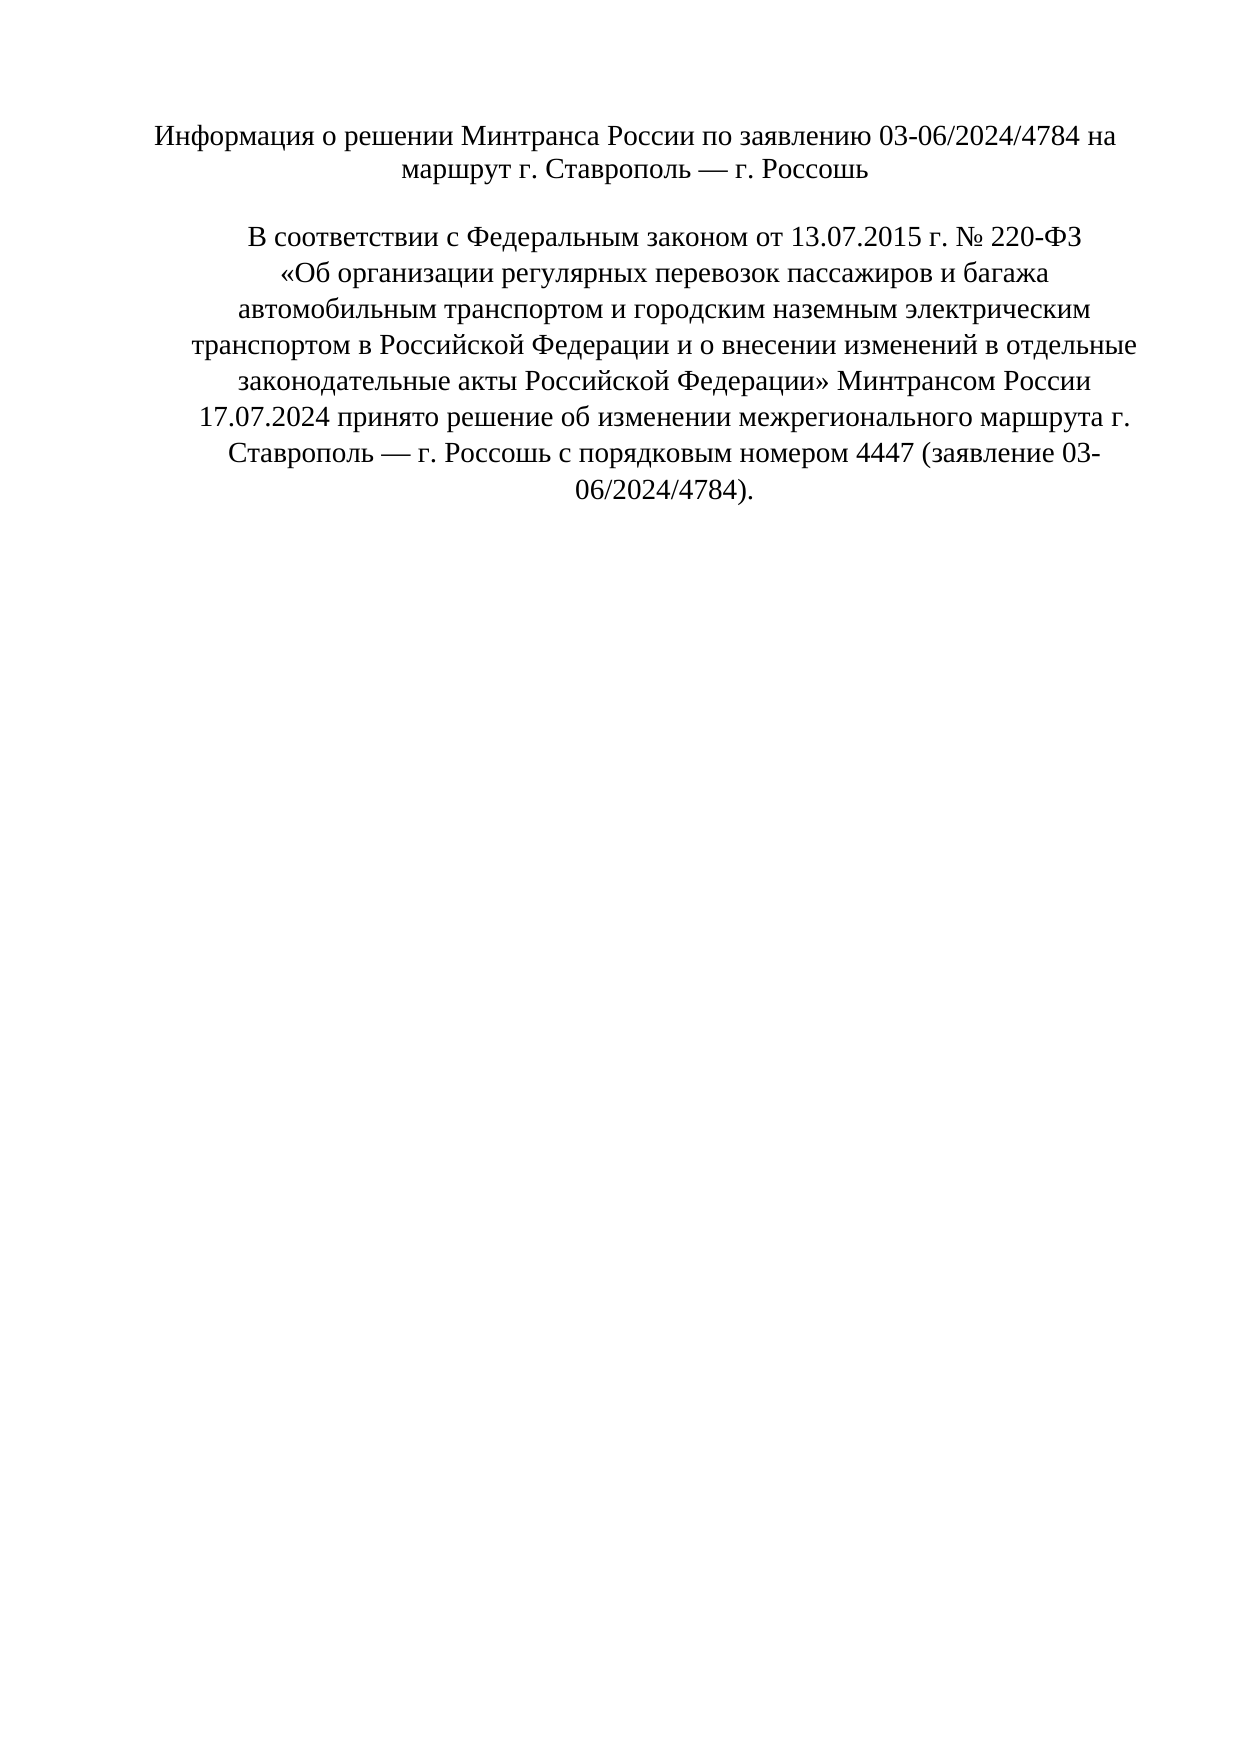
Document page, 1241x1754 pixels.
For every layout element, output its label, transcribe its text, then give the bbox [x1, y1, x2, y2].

text В соответствии с Федеральным законом от 13.07.2015 г. № 220-ФЗ «Об организации регулярных перевозок пассажиров и багажа автомобильным транспортом и городским наземным электрическим транспортом в Российской Федерации и о внесении изменений в отдельные законодательные акты Российской Федерации» Минтрансом России 17.07.2024 принято решение об изменении межрегионального маршрута г. Ставрополь — г. Россошь с порядковым номером 4447 (заявление 03-06/2024/4784). [177, 219, 1152, 505]
text Информация о решении Минтранса России по заявлению 03-06/2024/4784 на маршрут г. Ставрополь — г. Россошь [118, 118, 1152, 185]
